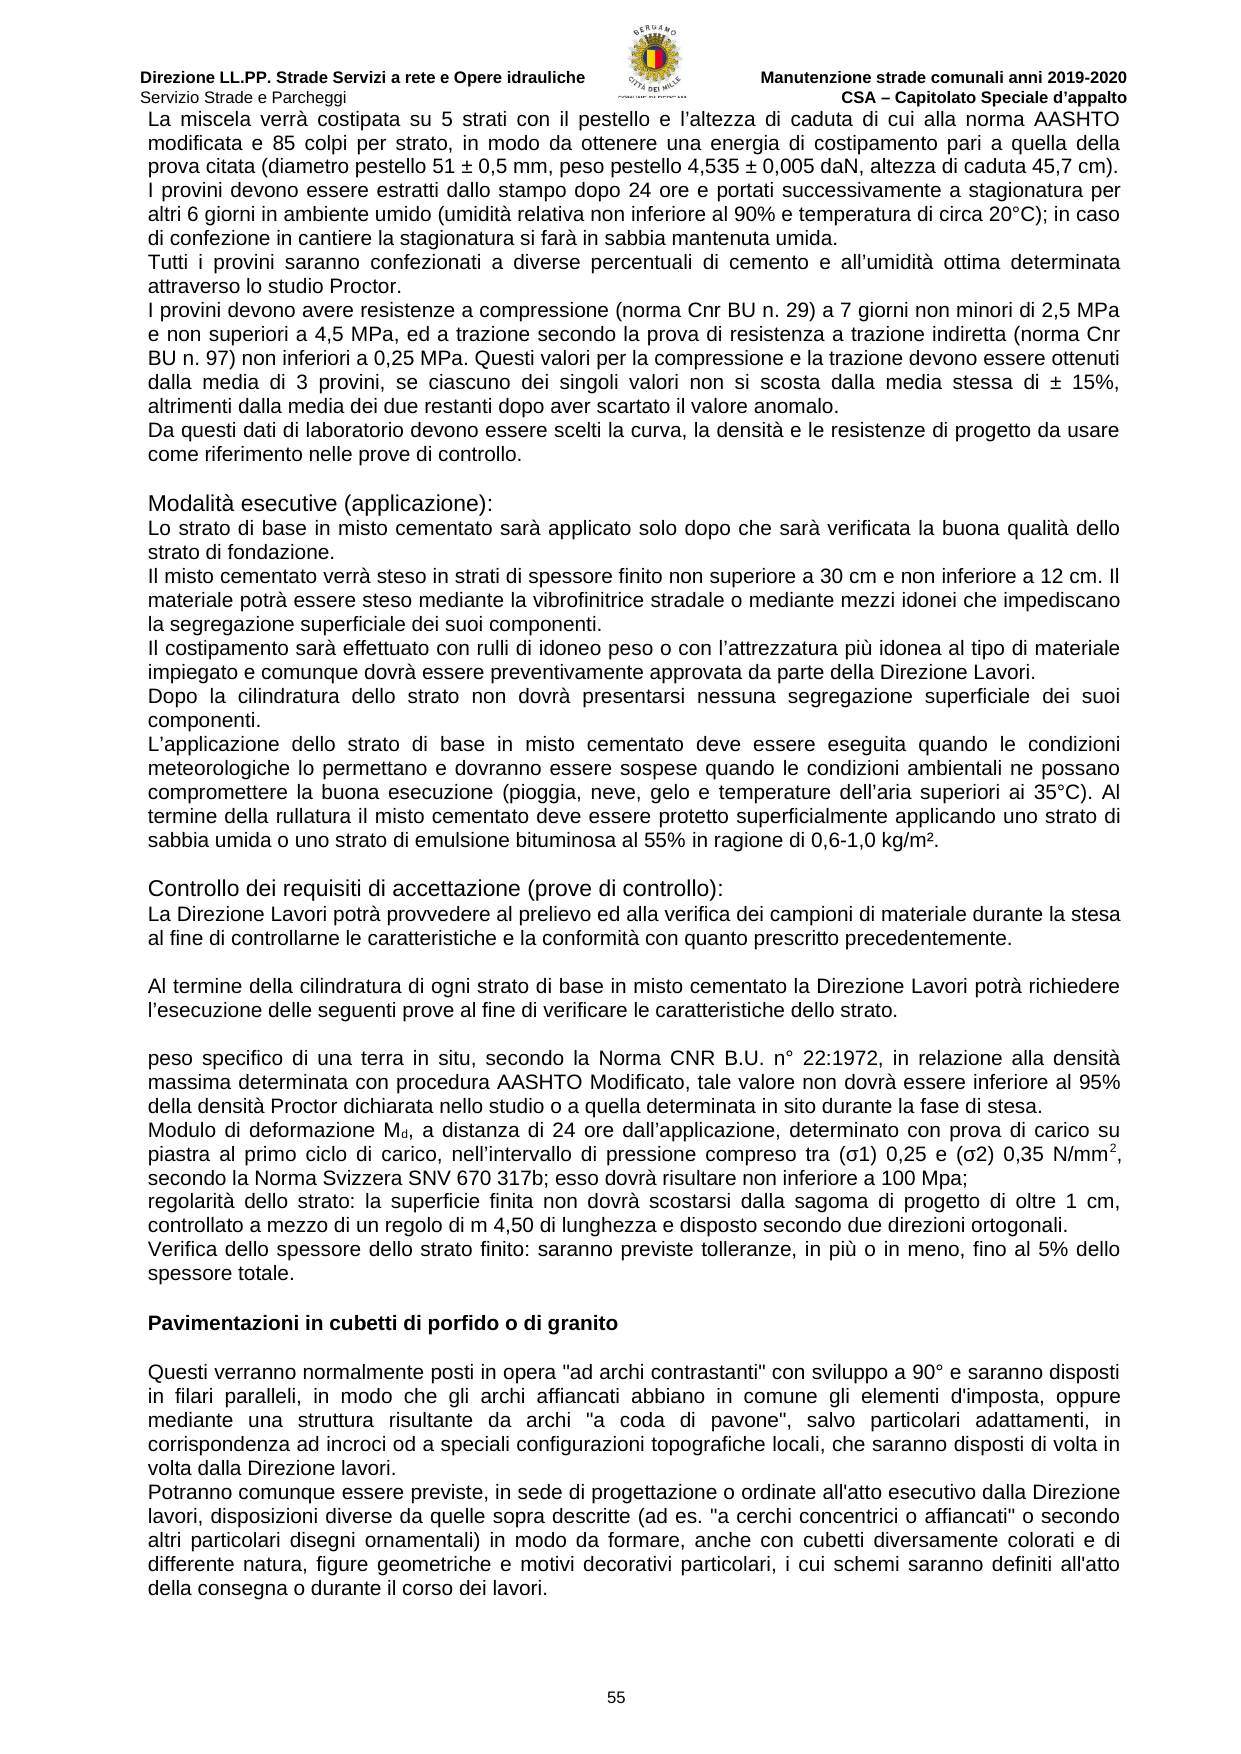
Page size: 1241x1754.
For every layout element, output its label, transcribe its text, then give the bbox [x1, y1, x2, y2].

text I provini devono avere resistenze a compressione (norma Cnr BU n. 29) a 7 giorni non minori di 2,5 MPa e non superiori a 4,5 MPa, ed a trazione secondo la prova di resistenza a trazione indiretta (norma Cnr BU n. 97) non inferiori a 0,25 MPa. Questi valori per la compressione e la trazione devono essere ottenuti dalla media di 3 provini, se ciascuno dei singoli valori non si scosta dalla media stessa di ± 15%, altrimenti dalla media dei due restanti dopo aver scartato il valore anomalo. [148, 298, 1122, 418]
text Modalità esecutive (applicazione): [148, 490, 1122, 516]
text I provini devono essere estratti dallo stampo dopo 24 ore e portati successivamente a stagionatura per altri 6 giorni in ambiente umido (umidità relativa non inferiore al 90% e temperatura di circa 20°C); in caso di confezione in cantiere la stagionatura si farà in sabbia mantenuta umida. [148, 178, 1122, 250]
text Controllo dei requisiti di accettazione (prove di controllo): [148, 875, 1122, 902]
text regolarità dello strato: la superficie finita non dovrà scostarsi dalla sagoma di progetto di oltre 1 cm, controllato a mezzo di un regolo di m 4,50 di lunghezza e disposto secondo due direzioni ortogonali. [148, 1189, 1122, 1237]
text La Direzione Lavori potrà provvedere al prelievo ed alla verifica dei campioni di materiale durante la stesa al fine di controllarne le caratteristiche e la conformità con quanto prescritto precedentemente. [148, 902, 1122, 950]
text Il costipamento sarà effettuato con rulli di idoneo peso o con l’attrezzatura più idonea al tipo di materiale impiegato e comunque dovrà essere preventivamente approvata da parte della Direzione Lavori. [148, 636, 1122, 684]
text Da questi dati di laboratorio devono essere scelti la curva, la densità e le resistenze di progetto da usare come riferimento nelle prove di controllo. [148, 418, 1122, 466]
text Lo strato di base in misto cementato sarà applicato solo dopo che sarà verificata la buona qualità dello strato di fondazione. [148, 516, 1122, 564]
text L’applicazione dello strato di base in misto cementato deve essere eseguita quando le condizioni meteorologiche lo permettano e dovranno essere sospese quando le condizioni ambientali ne possano compromettere la buona esecuzione (pioggia, neve, gelo e temperature dell’aria superiori ai 35°C). Al termine della rullatura il misto cementato deve essere protetto superficialmente applicando uno strato di sabbia umida o uno strato di emulsione bituminosa al 55% in ragione di 0,6-1,0 kg/m². [148, 732, 1122, 851]
text La miscela verrà costipata su 5 strati con il pestello e l’altezza di caduta di cui alla norma AASHTO modificata e 85 colpi per strato, in modo da ottenere una energia di costipamento pari a quella della prova citata (diametro pestello 51 ± 0,5 mm, peso pestello 4,535 ± 0,005 daN, altezza di caduta 45,7 cm). [148, 106, 1122, 178]
text Al termine della cilindratura di ogni strato di base in misto cementato la Direzione Lavori potrà richiedere l’esecuzione delle seguenti prove al fine di verificare le caratteristiche dello strato. [148, 974, 1122, 1022]
text Tutti i provini saranno confezionati a diverse percentuali di cemento e all’umidità ottima determinata attraverso lo studio Proctor. [148, 250, 1122, 298]
text Verifica dello spessore dello strato finito: saranno previste tolleranze, in più o in meno, fino al 5% dello spessore totale. [148, 1237, 1122, 1285]
picture [617, 25, 687, 97]
subtitle Pavimentazioni in cubetti di porfido o di granito [148, 1309, 1122, 1336]
text peso specifico di una terra in situ, secondo la Norma CNR B.U. n° 22:1972, in relazione alla densità massima determinata con procedura AASHTO Modificato, tale valore non dovrà essere inferiore al 95% della densità Proctor dichiarata nello studio o a quella determinata in sito durante la fase di stesa. [148, 1046, 1122, 1117]
text Il misto cementato verrà steso in strati di spessore finito non superiore a 30 cm e non inferiore a 12 cm. Il materiale potrà essere steso mediante la vibrofinitrice stradale o mediante mezzi idonei che impediscano la segregazione superficiale dei suoi componenti. [148, 564, 1122, 636]
text Modulo di deformazione Md, a distanza di 24 ore dall’applicazione, determinato con prova di carico su piastra al primo ciclo di carico, nell’intervallo di pressione compreso tra (σ1) 0,25 e (σ2) 0,35 N/mm2, secondo la Norma Svizzera SNV 670 317b; esso dovrà risultare non inferiore a 100 Mpa; [148, 1117, 1122, 1189]
text Dopo la cilindratura dello strato non dovrà presentarsi nessuna segregazione superficiale dei suoi componenti. [148, 684, 1122, 732]
text Potranno comunque essere previste, in sede di progettazione o ordinate all'atto esecutivo dalla Direzione lavori, disposizioni diverse da quelle sopra descritte (ad es. "a cerchi concentrici o affiancati" o secondo altri particolari disegni ornamentali) in modo da formare, anche con cubetti diversamente colorati e di differente natura, figure geometriche e motivi decorativi particolari, i cui schemi saranno definiti all'atto della consegna o durante il corso dei lavori. [148, 1480, 1122, 1600]
text Questi verranno normalmente posti in opera "ad archi contrastanti" con sviluppo a 90° e saranno disposti in filari paralleli, in modo che gli archi affiancati abbiano in comune gli elementi d'imposta, oppure mediante una struttura risultante da archi "a coda di pavone", salvo particolari adattamenti, in corrispondenza ad incroci od a speciali configurazioni topografiche locali, che saranno disposti di volta in volta dalla Direzione lavori. [148, 1360, 1122, 1480]
